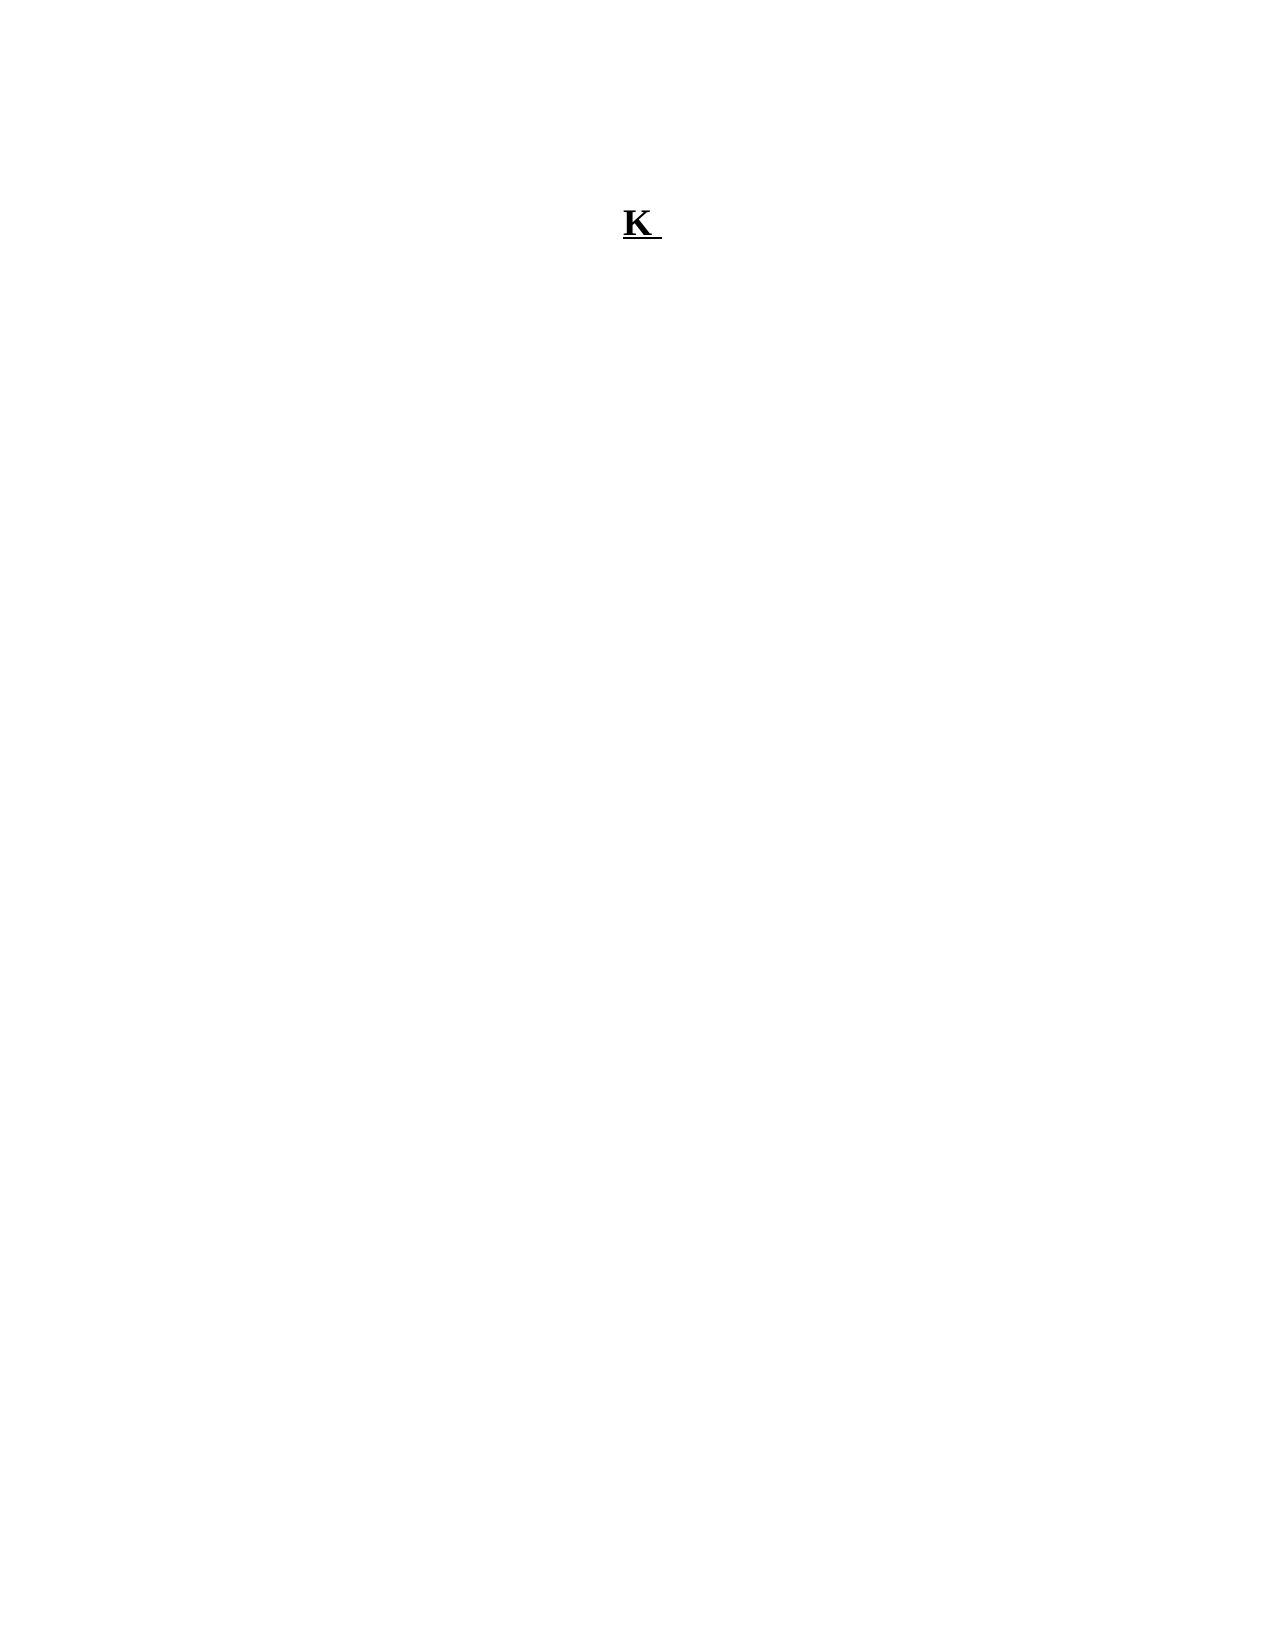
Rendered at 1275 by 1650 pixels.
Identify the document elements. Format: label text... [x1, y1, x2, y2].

subtitle K [187, 200, 1087, 243]
